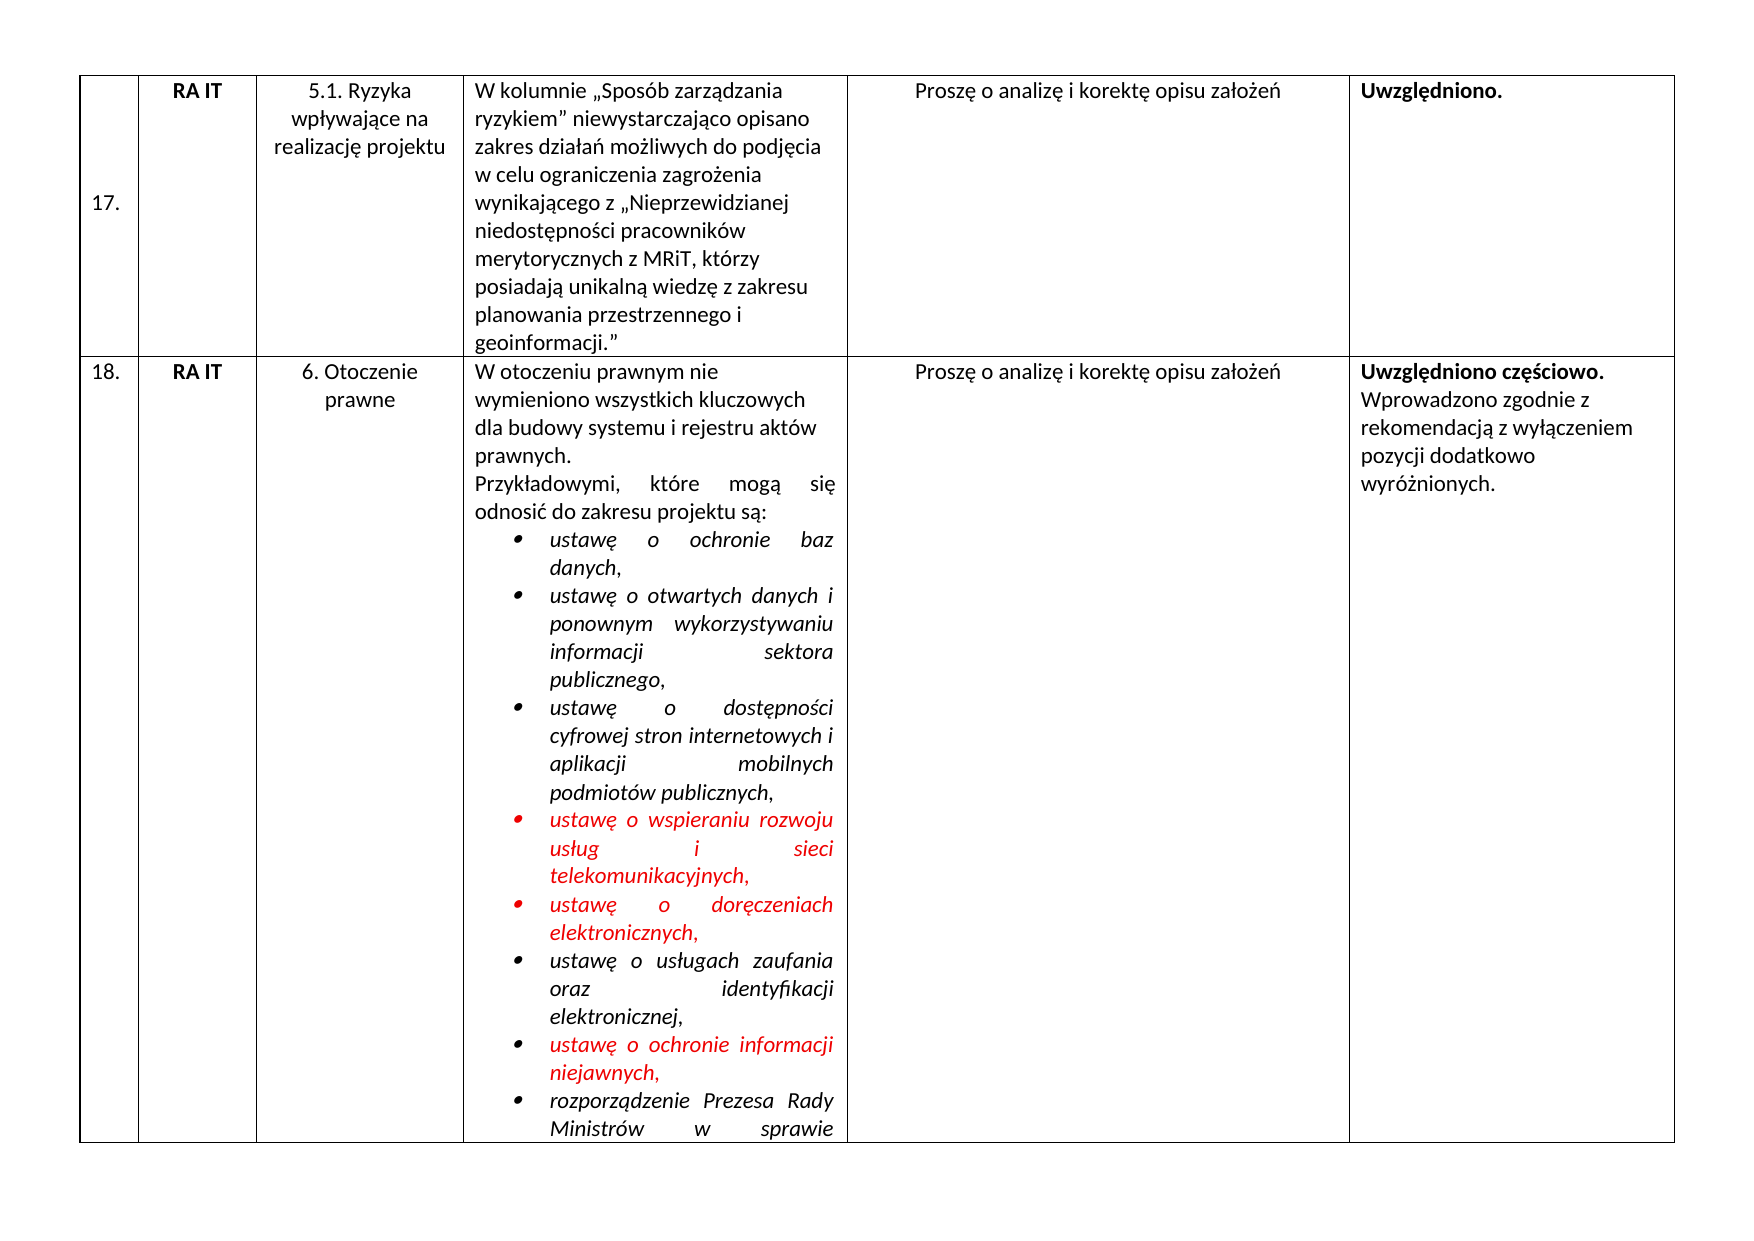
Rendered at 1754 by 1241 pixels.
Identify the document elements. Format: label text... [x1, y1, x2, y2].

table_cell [848, 76, 1349, 356]
table_cell RA IT [139, 357, 256, 1142]
table_cell [81, 357, 138, 1142]
table_cell 6. Otoczenie prawne [257, 357, 463, 1142]
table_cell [848, 357, 1349, 1142]
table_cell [1350, 357, 1674, 1142]
table_cell W kolumnie „Sposób zarządzania ryzykiem” niewystarczająco opisano zakres działań możliwych do podjęcia w celu ograniczenia zagrożenia wynikającego z „Nieprzewidzianej niedostępności pracowników merytorycznych z MRiT, którzy posiadają unikalną wiedzę z zakresu planowania przestrzennego i geoinformacji.” [464, 76, 847, 356]
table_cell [257, 76, 463, 356]
table_cell RA IT [139, 76, 256, 356]
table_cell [464, 357, 847, 1142]
table_cell [81, 76, 138, 356]
table_cell Uwzględniono. [1350, 76, 1674, 356]
